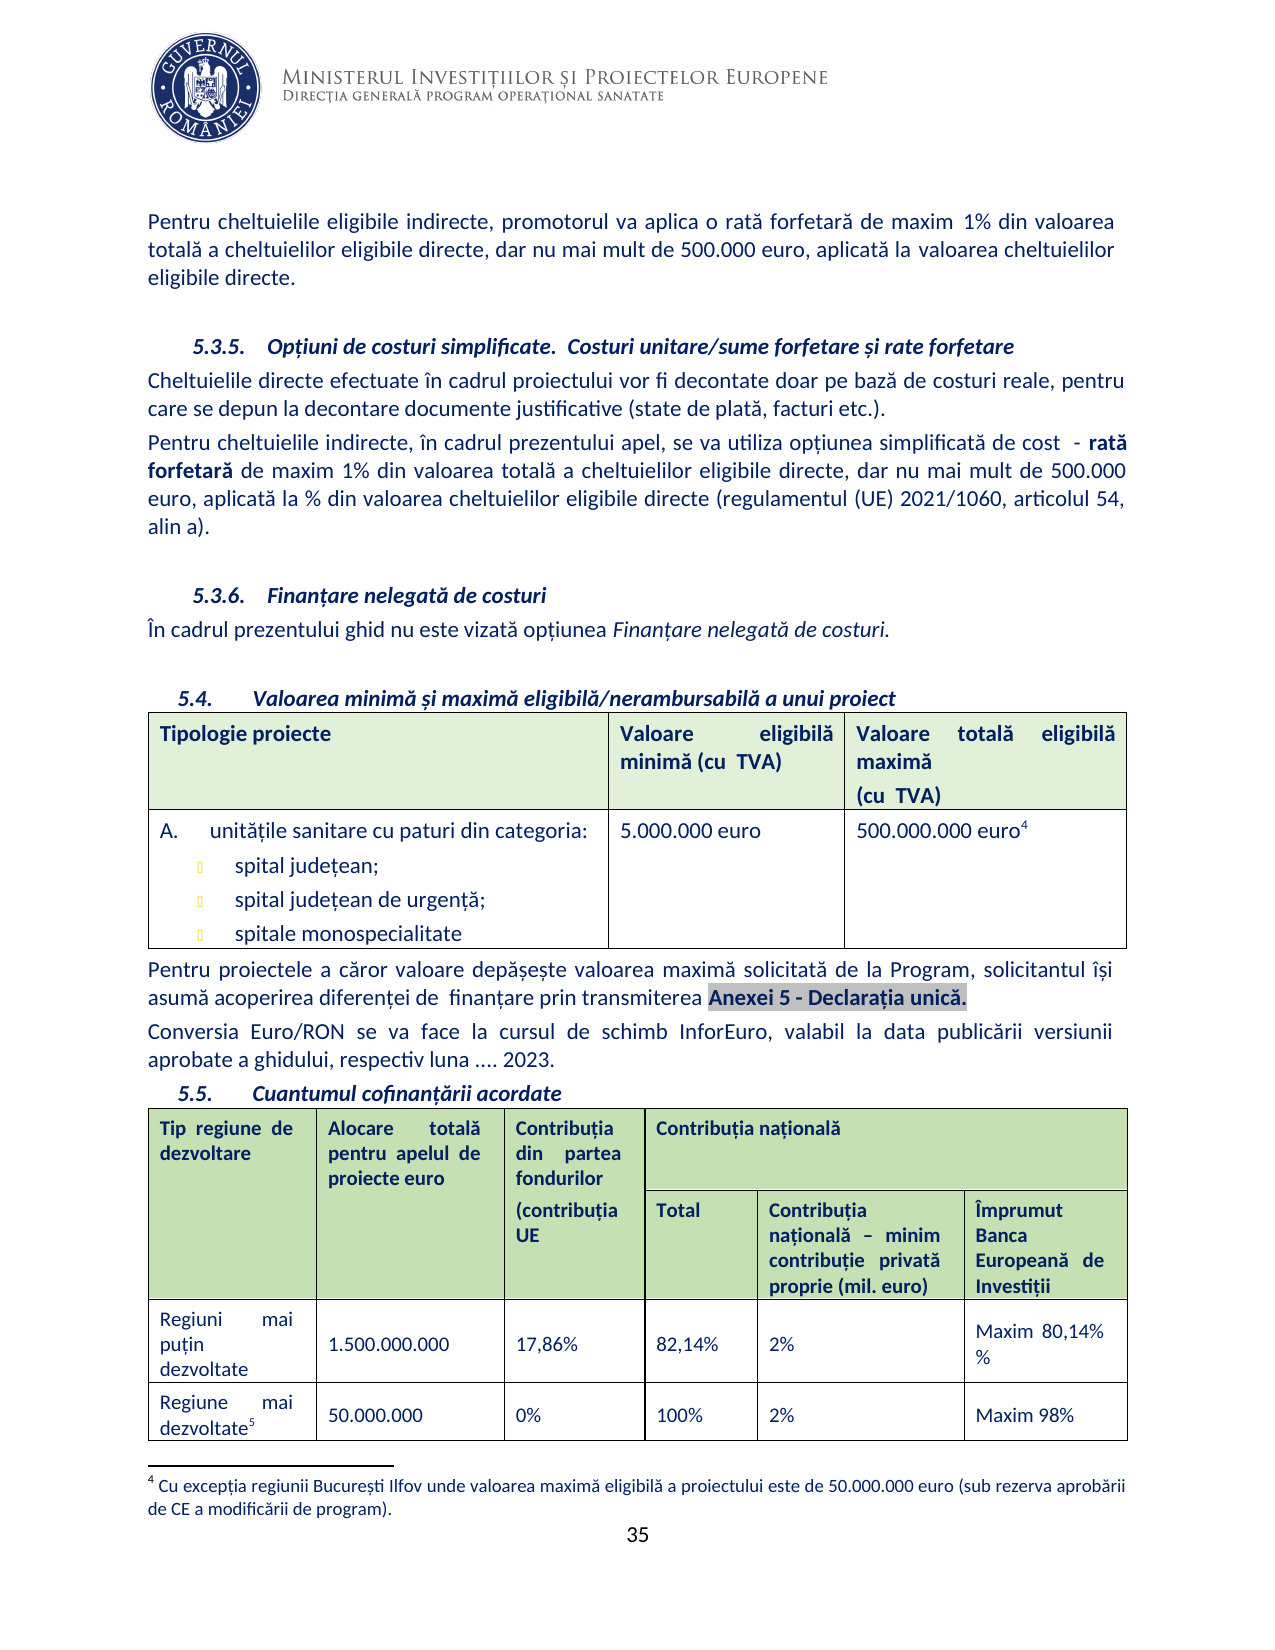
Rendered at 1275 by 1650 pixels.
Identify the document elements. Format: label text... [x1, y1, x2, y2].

table_cell 500.000.000 euro [845, 810, 1126, 947]
table_cell unitățile sanitare cu paturi din categoria: spital județean; spital județean de urgență; spitale monospecialitate [149, 810, 608, 947]
list Finanțare nelegată de costuri [192, 581, 1127, 609]
table_header Alocare totală pentru apelul de proiecte euro [317, 1109, 504, 1298]
text Pentru cheltuielile indirecte, în cadrul prezentului apel, se va utiliza opțiunea simplificată de cost - rată forfetară de maxim 1% din valoarea totală a cheltuielilor eligibile directe, dar nu mai mult de 500.000 euro, aplicată la % din valoarea cheltuielilor eligibile directe (regulamentul (UE) 2021/1060, articolul 54, alin a). [148, 428, 1127, 540]
text În cadrul prezentului ghid nu este vizată opțiunea Finanțare nelegată de costuri. [148, 615, 1127, 643]
table_header Valoare eligibilă minimă (cu TVA) [609, 713, 844, 809]
table_cell Maxim 80,14%% [965, 1300, 1127, 1382]
table_cell 17,86% [505, 1300, 644, 1382]
table_cell 50.000.000 [317, 1383, 504, 1440]
table_cell 2% [758, 1300, 964, 1382]
table_header Tip regiune de dezvoltare [149, 1109, 316, 1298]
table_cell Maxim 98% [965, 1383, 1127, 1440]
table_header Valoare totală eligibilă maximă (cu TVA) [845, 713, 1126, 809]
text Cheltuielile directe efectuate în cadrul proiectului vor fi decontate doar pe bază de costuri reale, pentru care se depun la decontare documente justificative (state de plată, facturi etc.). [148, 366, 1127, 422]
table_cell 0% [505, 1383, 644, 1440]
text Conversia Euro/RON se va face la cursul de schimb InforEuro, valabil la data publicării versiunii aprobate a ghidului, respectiv luna .... 2023. [148, 1017, 1115, 1073]
table_cell Regiune mai dezvoltate [149, 1383, 316, 1440]
list Cuantumul cofinanțării acordate [177, 1079, 1127, 1107]
table_header Tipologie proiecte [149, 713, 608, 809]
table_cell Total [646, 1191, 757, 1298]
list Valoarea minimă și maximă eligibilă/nerambursabilă a unui proiect [177, 684, 1127, 712]
table_cell 82,14% [646, 1300, 757, 1382]
text Pentru cheltuielile eligibile indirecte, promotorul va aplica o rată forfetară de maxim 1% din valoarea totală a cheltuielilor eligibile directe, dar nu mai mult de 500.000 euro, aplicată la valoarea cheltuielilor eligibile directe. [148, 207, 1115, 291]
table_cell 2% [758, 1383, 964, 1440]
table_cell 5.000.000 euro [609, 810, 844, 947]
table_cell 100% [646, 1383, 757, 1440]
text Pentru proiectele a căror valoare depășește valoarea maximă solicitată de la Program, solicitantul își asumă acoperirea diferenței de finanțare prin transmiterea Anexei 5 - Declarația unică. [148, 955, 1115, 1011]
table_cell Contribuția națională – minim contribuție privată proprie (mil. euro) [758, 1191, 964, 1298]
table_cell 1.500.000.000 [317, 1300, 504, 1382]
table_header Contribuția națională [646, 1109, 1127, 1189]
table_header Contribuția din partea fondurilor (contribuția UE [505, 1109, 644, 1298]
picture [147, 29, 852, 145]
table_cell Regiuni mai puțin dezvoltate [149, 1300, 316, 1382]
table_cell Împrumut Banca Europeană de Investiții [965, 1191, 1127, 1298]
list Opțiuni de costuri simplificate. Costuri unitare/sume forfetare și rate forfetare [192, 332, 1127, 360]
